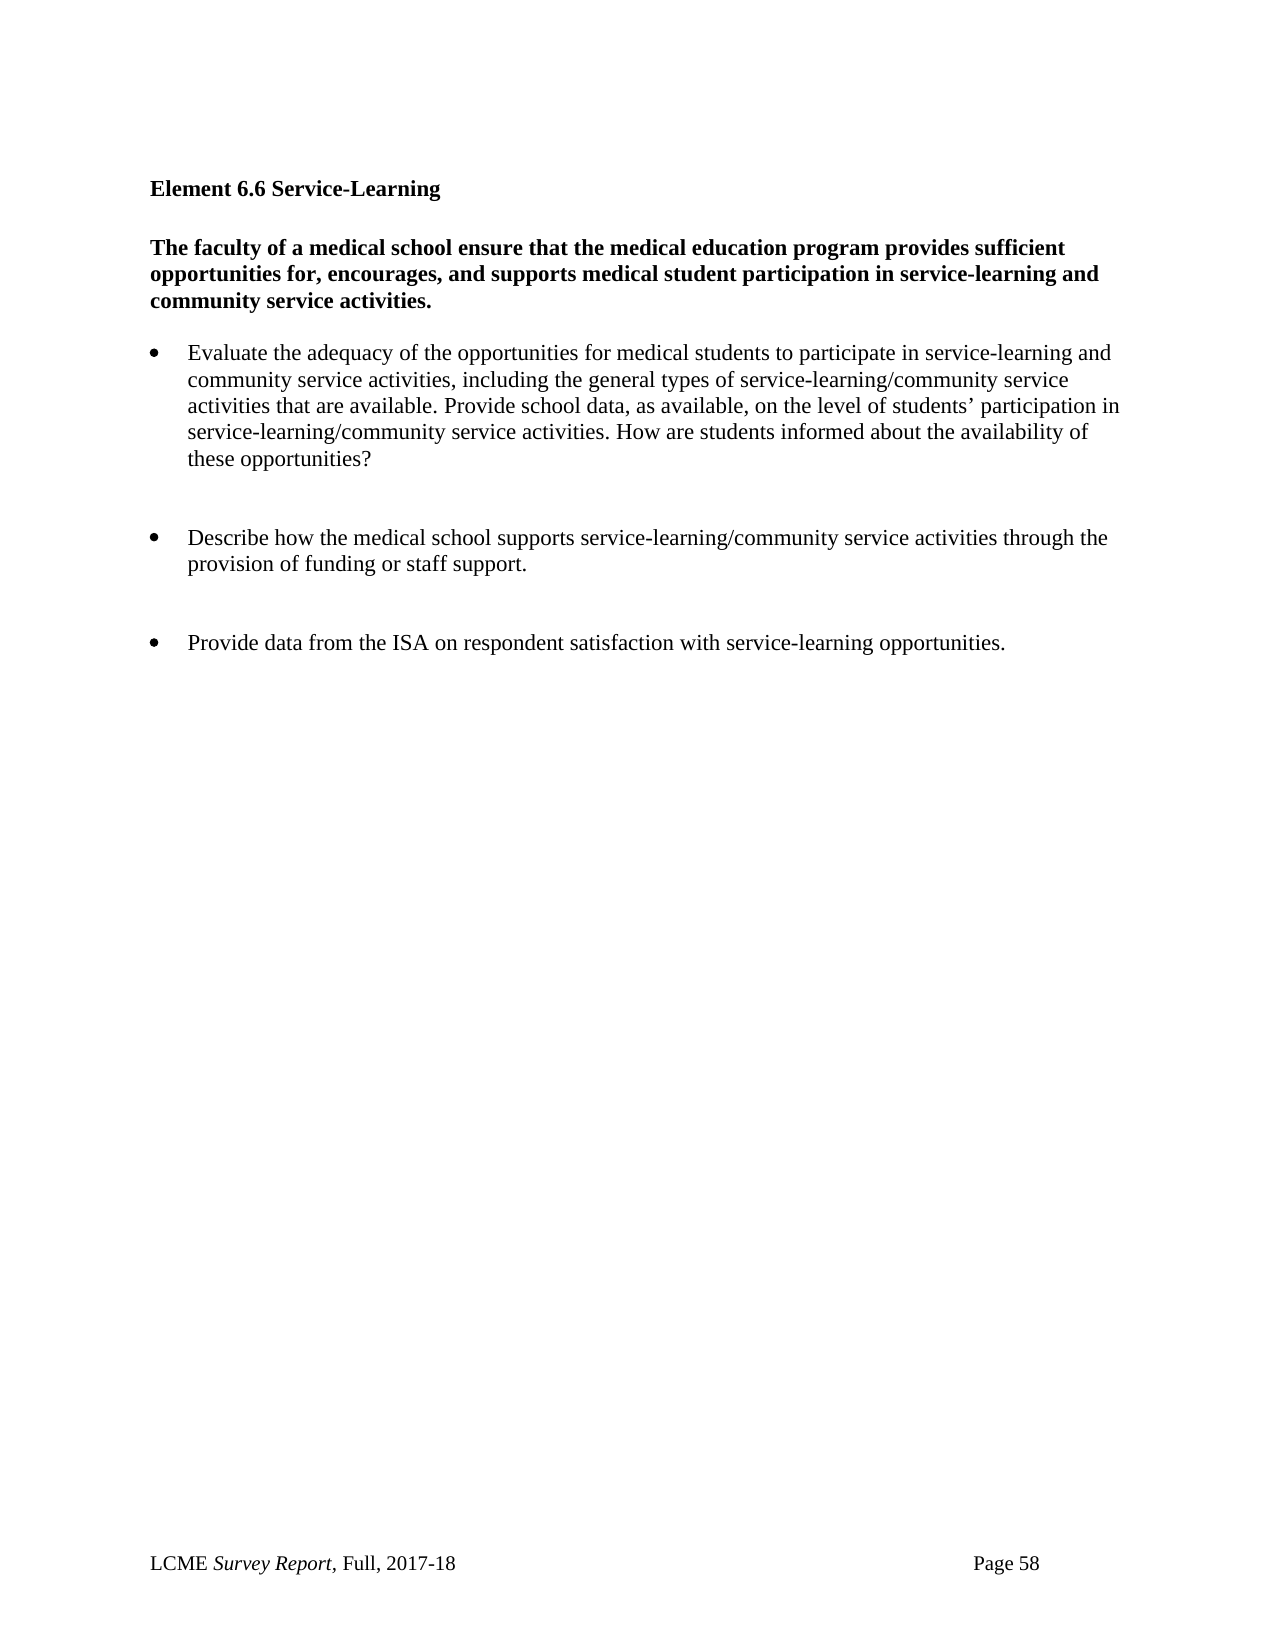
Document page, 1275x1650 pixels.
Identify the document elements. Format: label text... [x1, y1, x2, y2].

list Evaluate the adequacy of the opportunities for medical students to participate in service-learning and community service activities, including the general types of service-learning/community service activities that are available. Provide school data, as available, on the level of students’ participation in service-learning/community service activities. How are students informed about the availability of these opportunities? [150, 339, 1125, 471]
text The faculty of a medical school ensure that the medical education program provides sufficient opportunities for, encourages, and supports medical student participation in service-learning and community service activities. [150, 234, 1125, 313]
subtitle Element 6.6 Service-Learning [150, 175, 1125, 201]
list Describe how the medical school supports service-learning/community service activities through the provision of funding or staff support. [150, 524, 1125, 577]
list Provide data from the ISA on respondent satisfaction with service-learning opportunities. [150, 629, 1125, 656]
